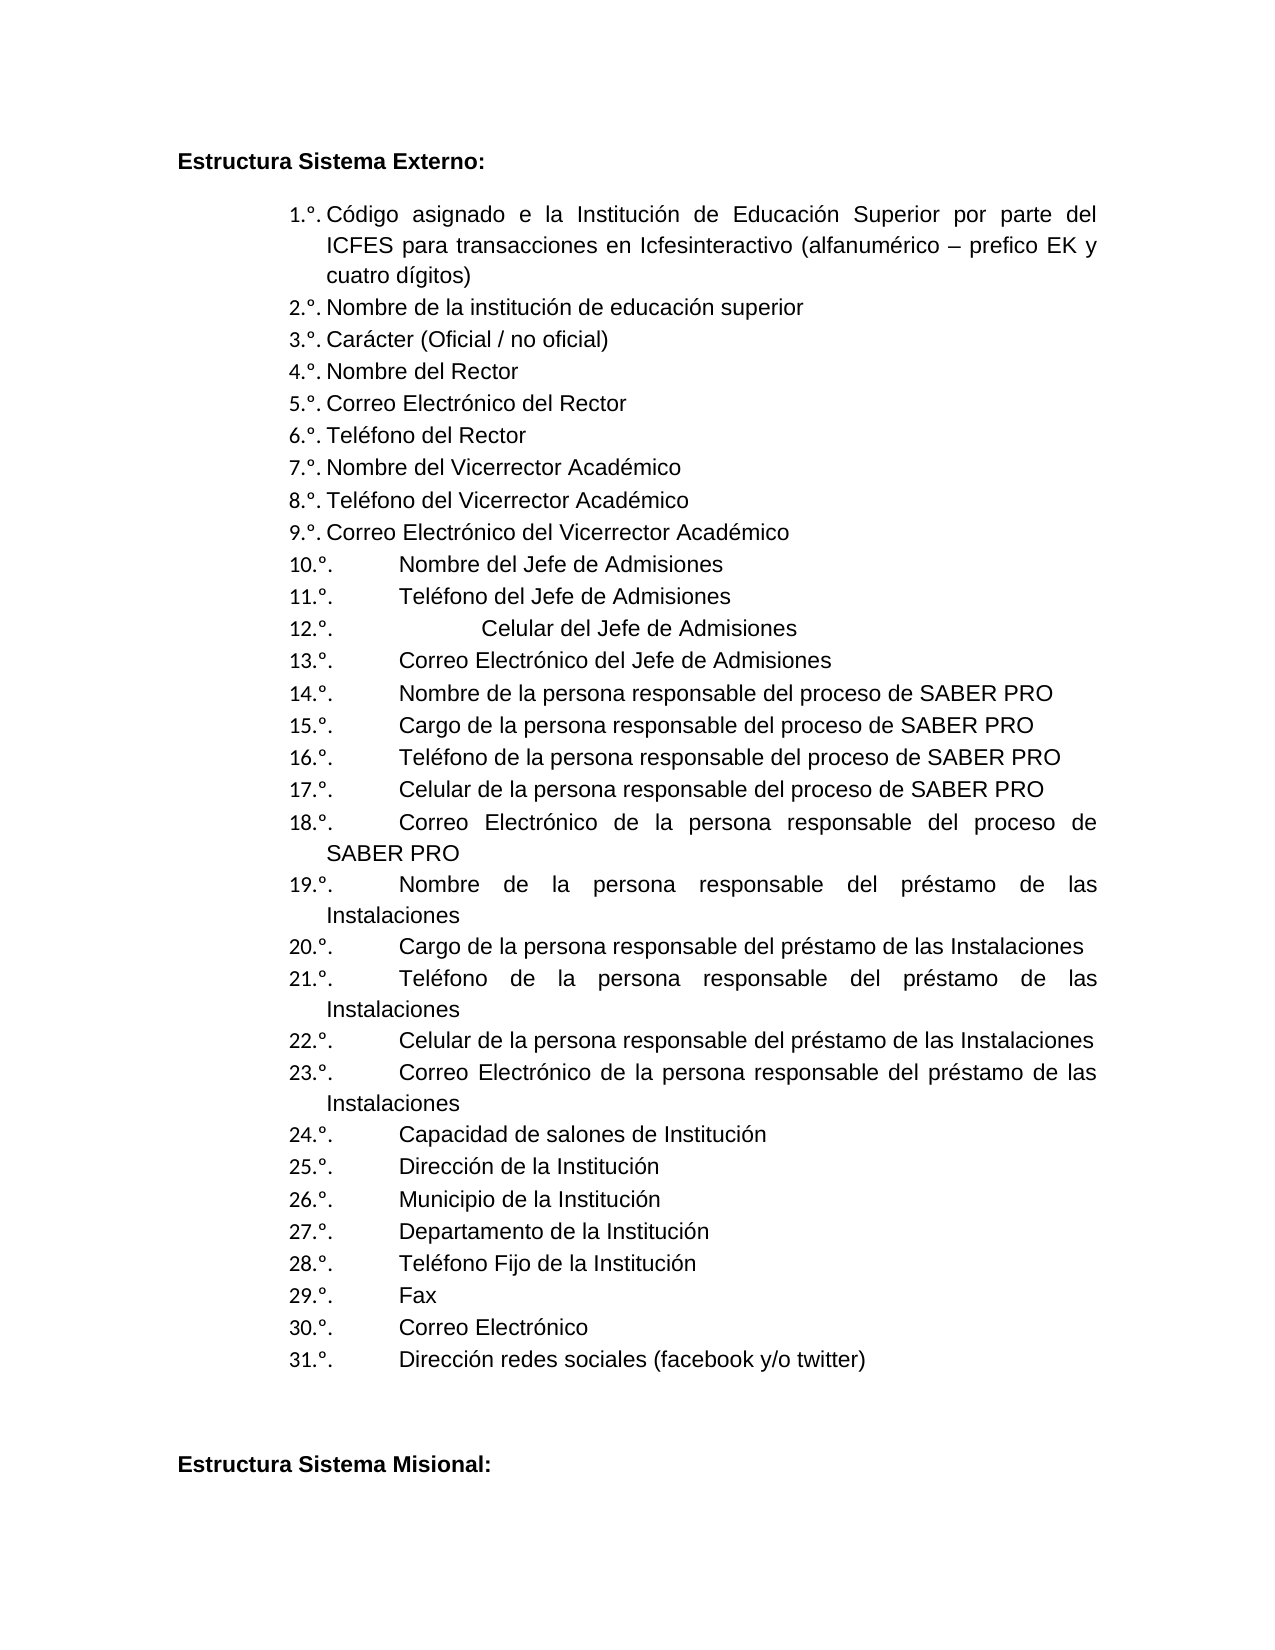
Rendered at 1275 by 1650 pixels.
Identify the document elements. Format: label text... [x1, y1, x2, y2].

list Municipio de la Institución [288, 1185, 1098, 1213]
list Correo Electrónico [288, 1313, 1098, 1341]
list Teléfono del Jefe de Admisiones [288, 582, 1098, 610]
list Correo Electrónico del Rector [288, 389, 1098, 417]
list Celular de la persona responsable del préstamo de las Instalaciones [288, 1026, 1098, 1054]
list Teléfono Fijo de la Institución [288, 1249, 1098, 1277]
list Celular de la persona responsable del proceso de SABER PRO [288, 775, 1098, 803]
list Capacidad de salones de Institución [288, 1120, 1098, 1148]
list Teléfono del Vicerrector Académico [288, 486, 1098, 514]
list Teléfono de la persona responsable del préstamo de las Instalaciones [288, 964, 1098, 1022]
text Estructura Sistema Externo: [177, 148, 1098, 174]
list Carácter (Oficial / no oficial) [288, 325, 1098, 353]
list Nombre de la persona responsable del préstamo de las Instalaciones [288, 870, 1098, 928]
list Código asignado e la Institución de Educación Superior por parte del ICFES para transacciones en Icfesinteractivo (alfanumérico – prefico EK y cuatro dígitos) [288, 200, 1098, 289]
text Estructura Sistema Misional: [177, 1451, 1098, 1478]
list Cargo de la persona responsable del proceso de SABER PRO [288, 711, 1098, 739]
list Nombre de la persona responsable del proceso de SABER PRO [288, 679, 1098, 707]
list Dirección de la Institución [288, 1152, 1098, 1181]
list Nombre del Rector [288, 357, 1098, 385]
list Dirección redes sociales (facebook y/o twitter) [288, 1346, 1098, 1374]
list Nombre de la institución de educación superior [288, 293, 1098, 321]
list Correo Electrónico del Vicerrector Académico [288, 518, 1098, 546]
list Correo Electrónico de la persona responsable del préstamo de las Instalaciones [288, 1058, 1098, 1116]
list Nombre del Vicerrector Académico [288, 453, 1098, 482]
list Fax [288, 1281, 1098, 1309]
list Nombre del Jefe de Admisiones [288, 550, 1098, 578]
list Teléfono del Rector [288, 421, 1098, 449]
list Departamento de la Institución [288, 1217, 1098, 1245]
list Celular del Jefe de Admisiones [288, 614, 1098, 642]
list Cargo de la persona responsable del préstamo de las Instalaciones [288, 932, 1098, 960]
list Correo Electrónico de la persona responsable del proceso de SABER PRO [288, 808, 1098, 866]
list Correo Electrónico del Jefe de Admisiones [288, 647, 1098, 675]
list Teléfono de la persona responsable del proceso de SABER PRO [288, 743, 1098, 771]
